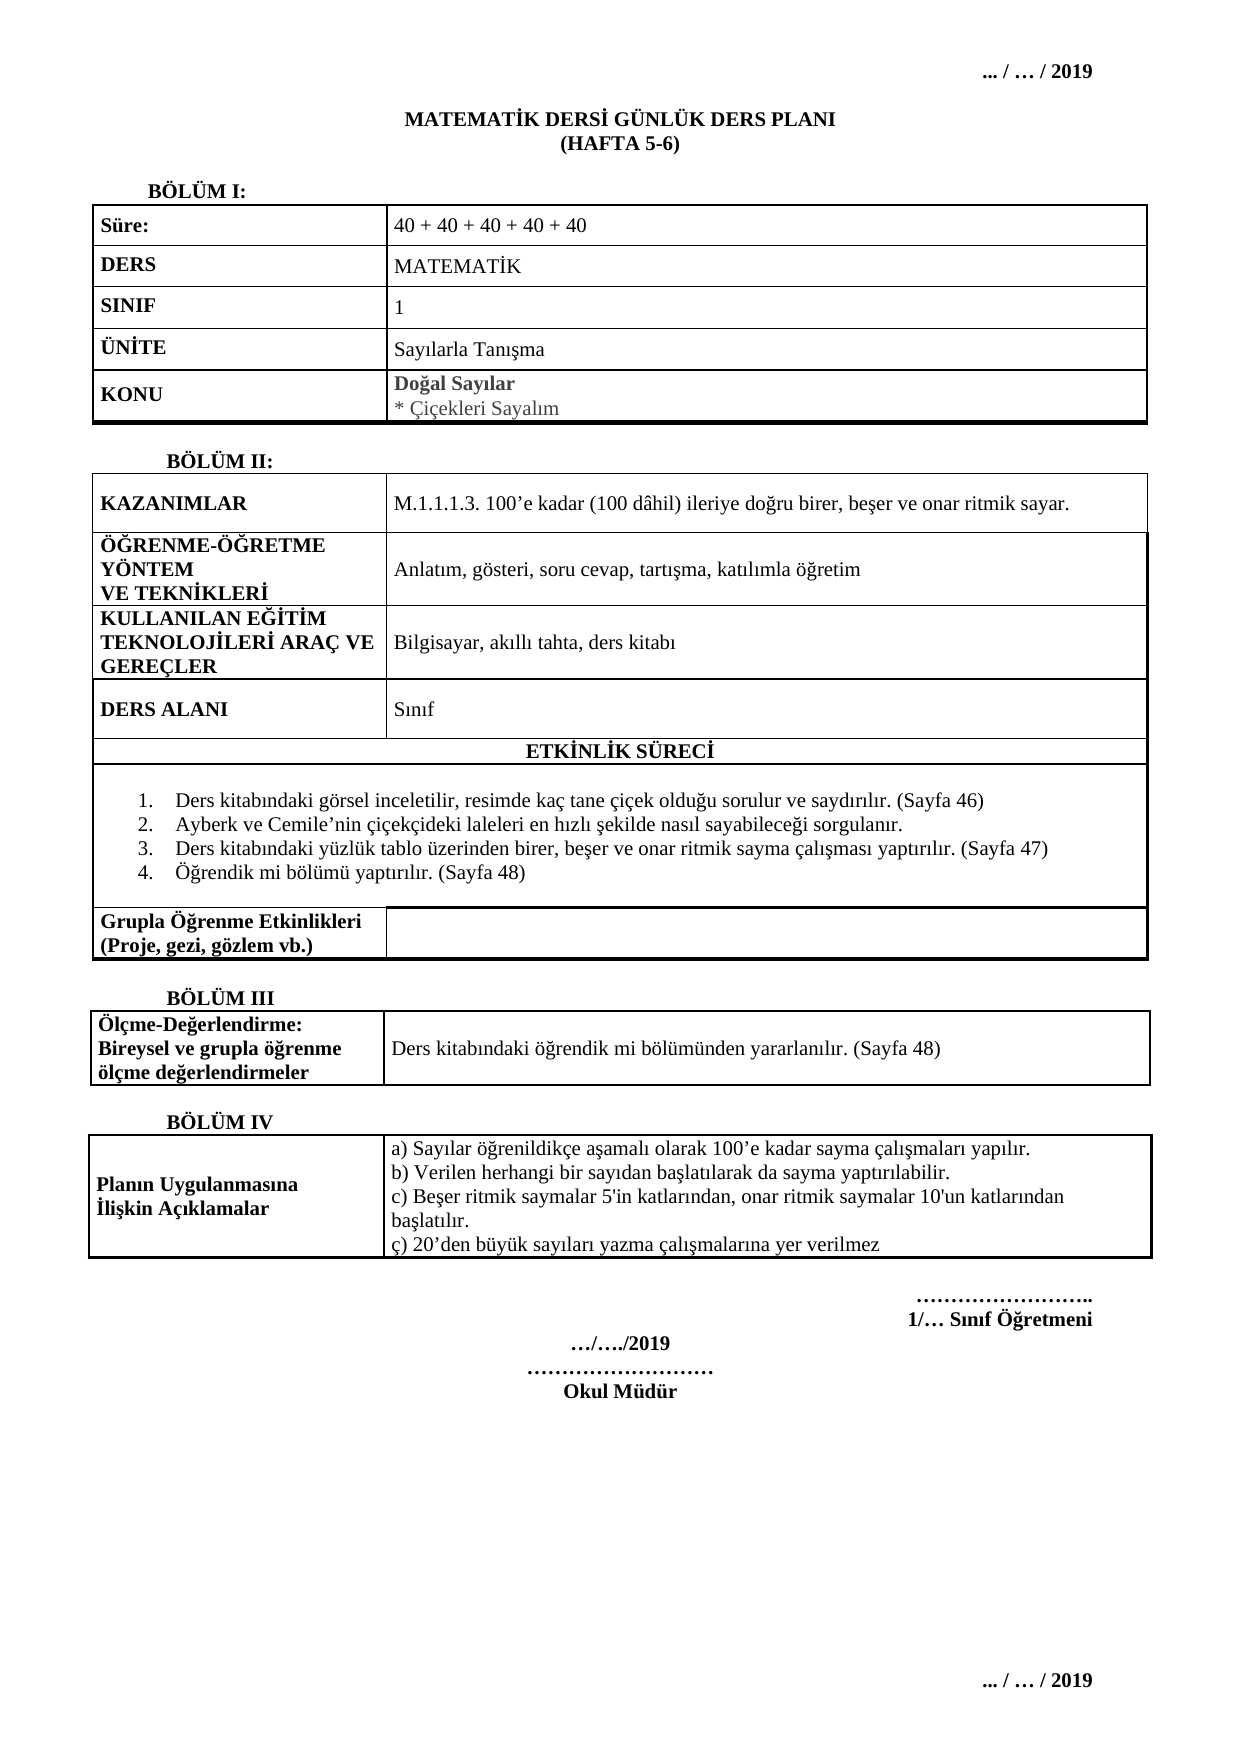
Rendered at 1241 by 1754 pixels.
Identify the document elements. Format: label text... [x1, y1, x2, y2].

table_cell Doğal Sayılar * Çiçekleri Sayalım [388, 371, 1146, 420]
table_header Süre: [94, 206, 386, 245]
table_cell [387, 909, 1146, 957]
table_header KAZANIMLAR [93, 474, 386, 532]
text 1/… Sınıf Öğretmeni [148, 1307, 1092, 1331]
subtitle BÖLÜM III [148, 985, 1092, 1009]
table_cell 1 [388, 287, 1146, 327]
table_cell KULLANILAN EĞİTİM TEKNOLOJİLERİ ARAÇ VE GEREÇLER [93, 606, 386, 678]
table_cell SINIF [94, 287, 386, 327]
text BÖLÜM I: [148, 179, 1092, 203]
text BÖLÜM II: [148, 449, 1092, 473]
text ……………………… [148, 1355, 1092, 1379]
table_cell Anlatım, gösteri, soru cevap, tartışma, katılımla öğretim [387, 533, 1146, 605]
text …………………….. [148, 1259, 1092, 1307]
text …/…./2019 [148, 1331, 1092, 1355]
table_cell Grupla Öğrenme Etkinlikleri (Proje, gezi, gözlem vb.) [94, 908, 386, 957]
table_cell DERS [94, 246, 386, 286]
table_header 40 + 40 + 40 + 40 + 40 [388, 206, 1146, 245]
table_header M.1.1.1.3. 100’e kadar (100 dâhil) ileriye doğru birer, beşer ve onar ritmik sayar. [387, 474, 1147, 532]
table_cell Sayılarla Tanışma [388, 329, 1146, 369]
text MATEMATİK DERSİ GÜNLÜK DERS PLANI [148, 107, 1092, 131]
text Okul Müdür [148, 1379, 1092, 1403]
subtitle BÖLÜM IV [148, 1110, 1092, 1134]
table_cell Ders kitabındaki görsel inceletilir, resimde kaç tane çiçek olduğu sorulur ve saydırılır. (Sayfa 46) Ayberk ve Cemile’nin çiçekçideki laleleri en hızlı şekilde nasıl sayabileceği sorgulanır. Ders kitabındaki yüzlük tablo üzerinden birer, beşer ve onar ritmik sayma çalışması yaptırılır. (Sayfa 47) Öğrendik mi bölümü yaptırılır. (Sayfa 48) [94, 765, 1146, 906]
text ... / … / 2019 [148, 59, 1092, 83]
table_cell KONU [94, 371, 386, 420]
table_header Ölçme-Değerlendirme: Bireysel ve grupla öğrenme ölçme değerlendirmeler [92, 1012, 383, 1084]
text (HAFTA 5-6) [148, 131, 1092, 155]
table_cell ÜNİTE [94, 329, 386, 369]
table_header a) Sayılar öğrenildikçe aşamalı olarak 100’e kadar sayma çalışmaları yapılır. b) Verilen herhangi bir sayıdan başlatılarak da sayma yaptırılabilir. c) Beşer ritmik saymalar 5'in katlarından, onar ritmik saymalar 10'un katlarından başlatılır. ç) 20’den büyük sayıları yazma çalışmalarına yer verilmez [385, 1136, 1150, 1256]
table_cell Sınıf [387, 680, 1146, 738]
table_cell ETKİNLİK SÜRECİ [94, 739, 1146, 763]
table_cell DERS ALANI [94, 680, 386, 738]
table_cell MATEMATİK [388, 246, 1146, 286]
table_header Ders kitabındaki öğrendik mi bölümünden yararlanılır. (Sayfa 48) [385, 1012, 1149, 1084]
table_cell Bilgisayar, akıllı tahta, ders kitabı [387, 606, 1146, 678]
table_header Planın Uygulanmasına İlişkin Açıklamalar [90, 1136, 383, 1256]
table_cell ÖĞRENME-ÖĞRETME YÖNTEM VE TEKNİKLERİ [93, 533, 386, 605]
text ... / … / 2019 [148, 1667, 1092, 1692]
